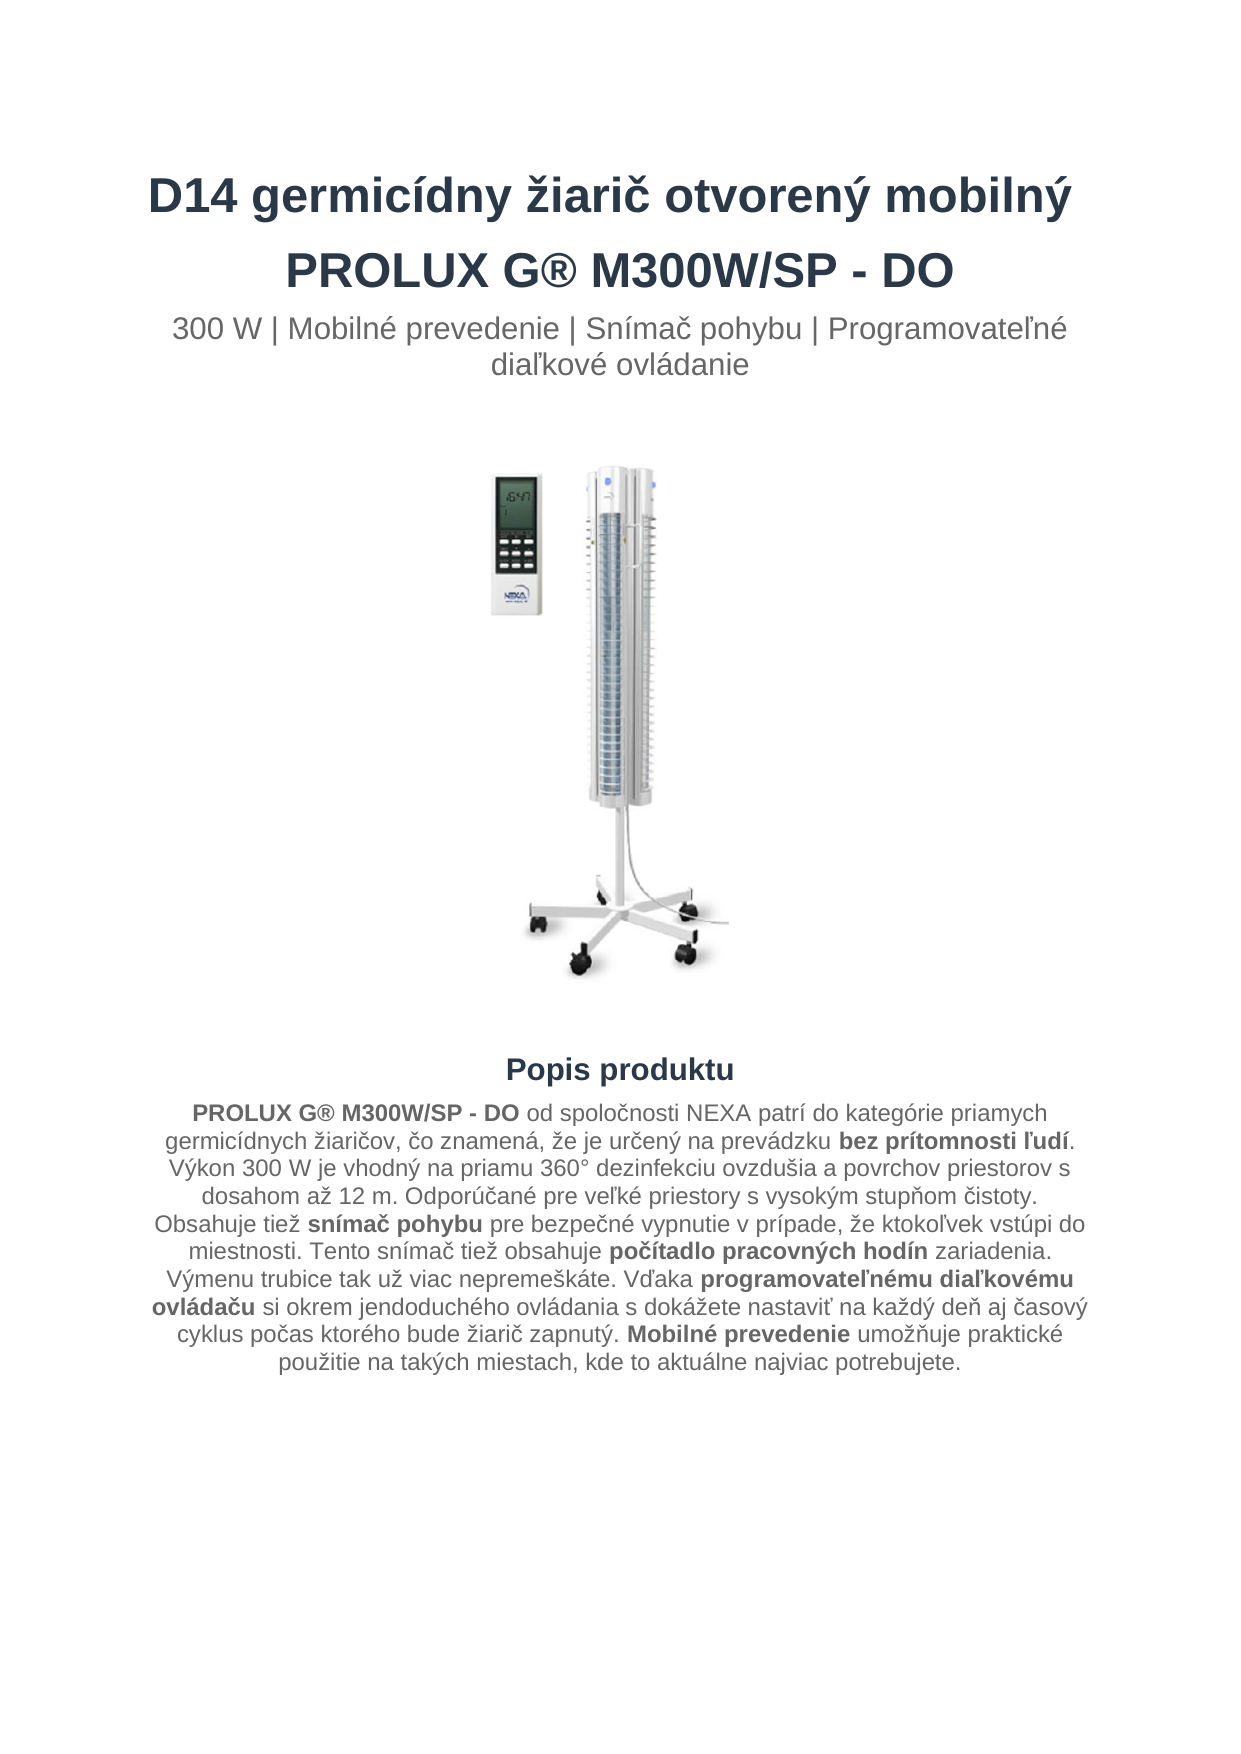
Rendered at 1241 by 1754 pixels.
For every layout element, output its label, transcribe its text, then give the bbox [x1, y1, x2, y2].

text D14 germicídny žiarič otvorený mobilný [148, 166, 1093, 223]
text PROLUX G® M300W/SP - DO [148, 241, 1093, 298]
text Popis produktu [148, 1051, 1093, 1087]
text 300 W | Mobilné prevedenie | Snímač pohybu | Programovateľné diaľkové ovládanie [148, 310, 1093, 382]
picture [310, 407, 930, 1026]
text PROLUX G® M300W/SP - DO od spoločnosti NEXA patrí do kategórie priamych germicídnych žiaričov, čo znamená, že je určený na prevádzku bez prítomnosti ľudí. Výkon 300 W je vhodný na priamu 360° dezinfekciu ovzdušia a povrchov priestorov s dosahom až 12 m. Odporúčané pre veľké priestory s vysokým stupňom čistoty. Obsahuje tiež snímač pohybu pre bezpečné vypnutie v prípade, že ktokoľvek vstúpi do miestnosti. Tento snímač tiež obsahuje počítadlo pracovných hodín zariadenia. Výmenu trubice tak už viac nepremeškáte. Vďaka programovateľnému diaľkovému ovládaču si okrem jendoduchého ovládania s dokážete nastaviť na každý deň aj časový cyklus počas ktorého bude žiarič zapnutý. Mobilné prevedenie umožňuje praktické použitie na takých miestach, kde to aktuálne najviac potrebujete. [148, 1099, 1093, 1375]
